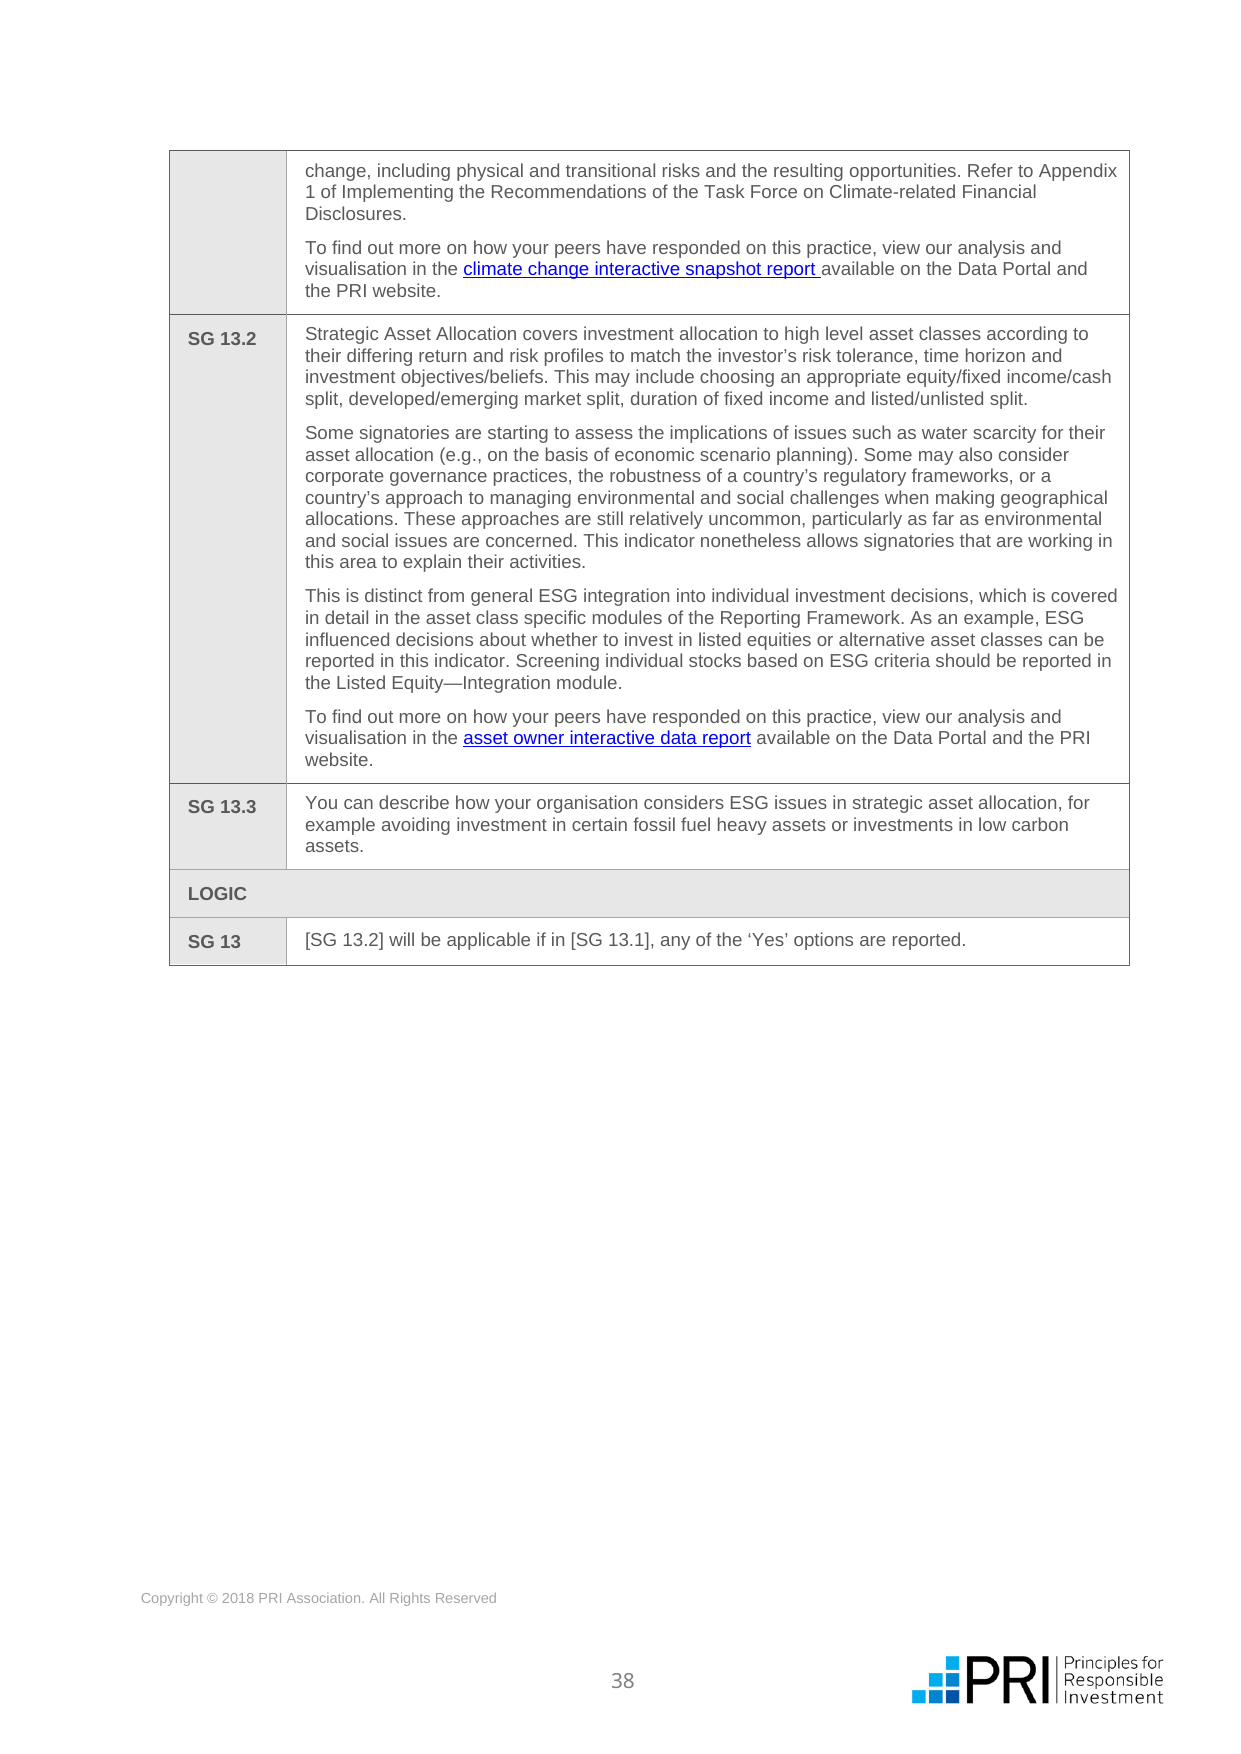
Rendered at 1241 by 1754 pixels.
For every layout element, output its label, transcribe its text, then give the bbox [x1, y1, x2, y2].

table_cell SG 13.2 [170, 315, 286, 783]
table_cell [287, 151, 1129, 314]
table_cell [SG 13.2] will be applicable if in [SG 13.1], any of the ‘Yes’ options are reported. [287, 918, 1129, 964]
table_cell LOGIC [170, 870, 1129, 917]
table_cell SG 13 [170, 918, 286, 964]
picture [616, 1581, 1241, 1754]
table_cell SG 13.3 [170, 784, 286, 869]
table_cell Strategic Asset Allocation covers investment allocation to high level asset classes according to their differing return and risk profiles to match the investor’s risk tolerance, time horizon and investment objectives/beliefs. This may include choosing an appropriate equity/fixed income/cash split, developed/emerging market split, duration of fixed income and listed/unlisted split. Some signatories are starting to assess the implications of issues such as water scarcity for their asset allocation (e.g., on the basis of economic scenario planning). Some may also consider corporate governance practices, the robustness of a country’s regulatory frameworks, or a country’s approach to managing environmental and social challenges when making geographical allocations. These approaches are still relatively uncommon, particularly as far as environmental and social issues are concerned. This indicator nonetheless allows signatories that are working in this area to explain their activities. This is distinct from general ESG integration into individual investment decisions, which is covered in detail in the asset class specific modules of the Reporting Framework. As an example, ESG influenced decisions about whether to invest in listed equities or alternative asset classes can be reported in this indicator. Screening individual stocks based on ESG criteria should be reported in the Listed Equity—Integration module. To find out more on how your peers have responded on this practice, view our analysis and visualisation in the asset owner interactive data report available on the Data Portal and the PRI website. [287, 315, 1129, 783]
table_cell You can describe how your organisation considers ESG issues in strategic asset allocation, for example avoiding investment in certain fossil fuel heavy assets or investments in low carbon assets. [287, 784, 1129, 869]
table_cell SG 13.1 [170, 151, 286, 314]
